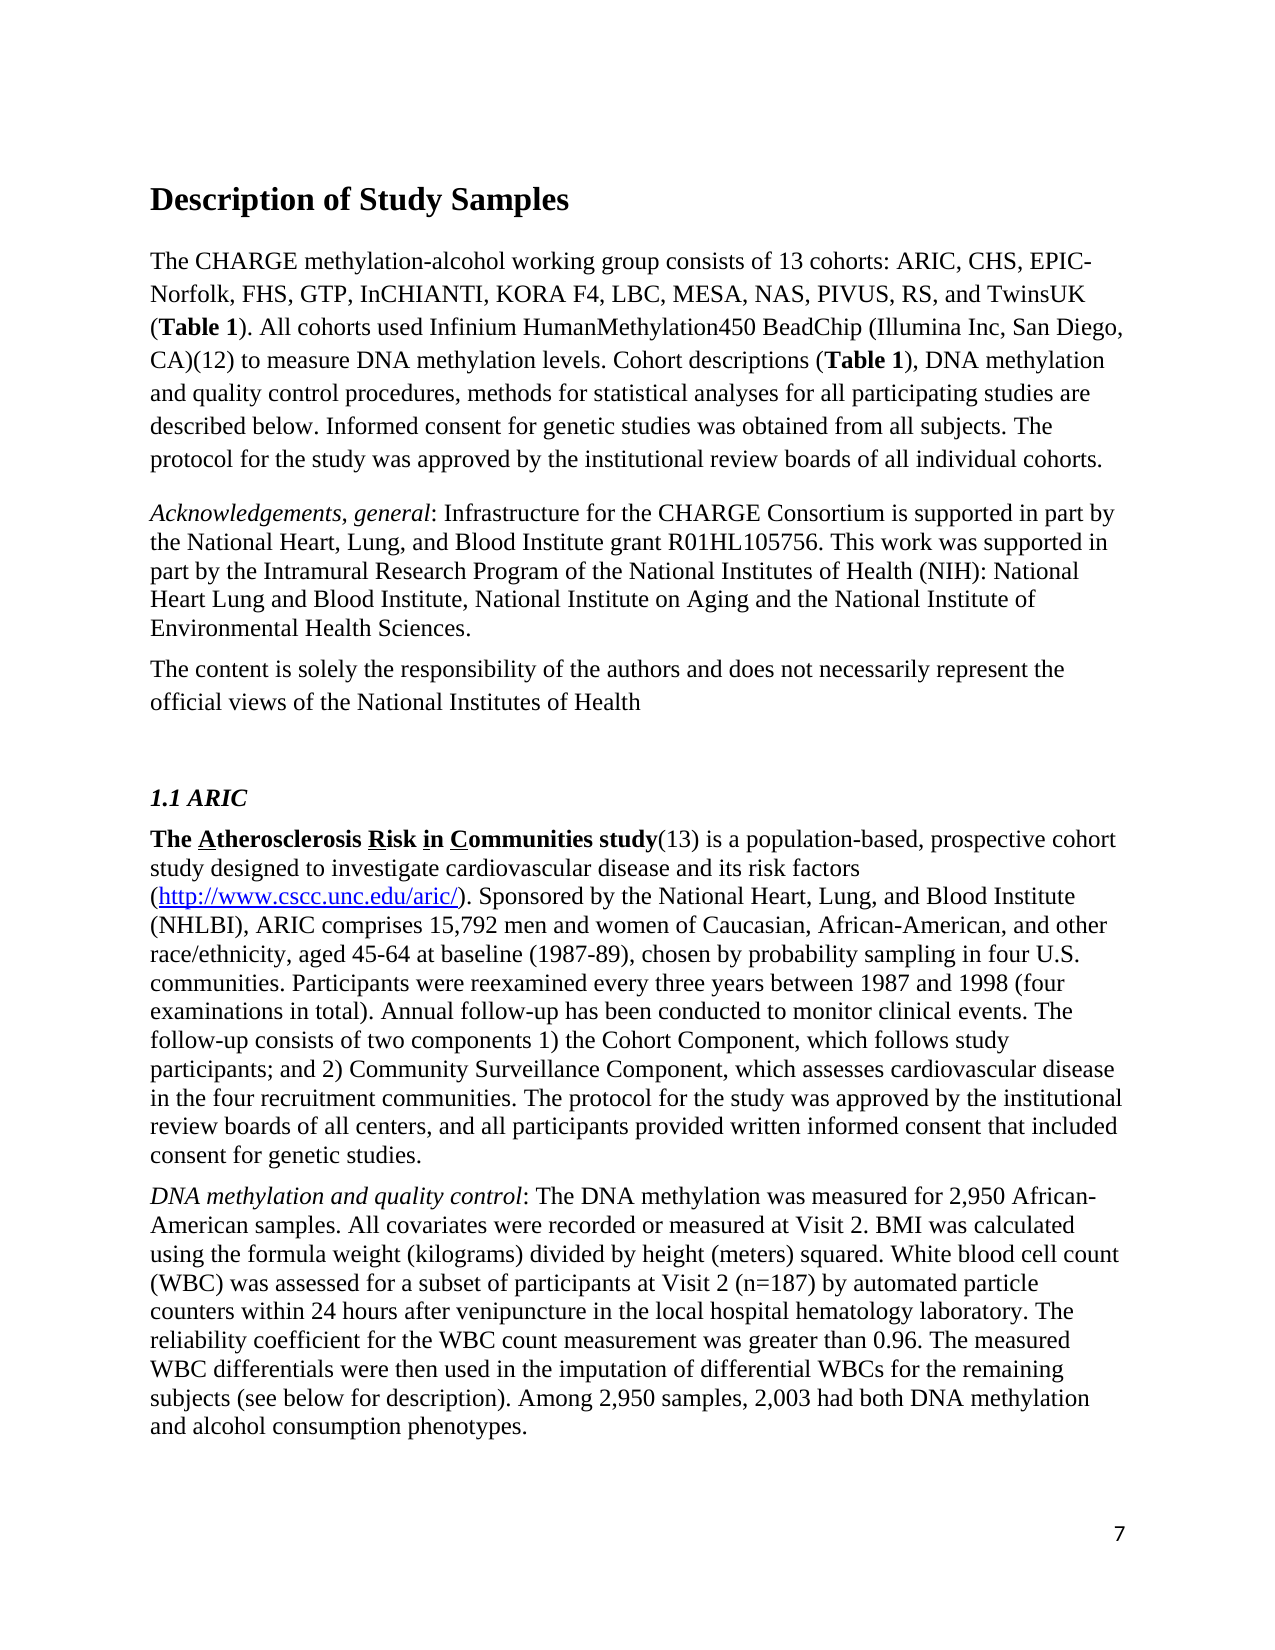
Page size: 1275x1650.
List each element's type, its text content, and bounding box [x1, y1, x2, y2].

text The content is solely the responsibility of the authors and does not necessarily represent the official views of the National Institutes of Health [150, 654, 1125, 716]
text 1.1 ARIC [150, 783, 1125, 811]
text Description of Study Samples [150, 179, 1125, 217]
text The CHARGE methylation-alcohol working group consists of 13 cohorts: ARIC, CHS, EPIC-Norfolk, FHS, GTP, InCHIANTI, KORA F4, LBC, MESA, NAS, PIVUS, RS, and TwinsUK (Table 1). All cohorts used Infinium HumanMethylation450 BeadChip (Illumina Inc, San Diego, CA)(12) to measure DNA methylation levels. Cohort descriptions (Table 1), DNA methylation and quality control procedures, methods for statistical analyses for all participating studies are described below. Informed consent for genetic studies was obtained from all subjects. The protocol for the study was approved by the institutional review boards of all individual cohorts. [150, 246, 1125, 473]
text The Atherosclerosis Risk in Communities study(13) is a population-based, prospective cohort study designed to investigate cardiovascular disease and its risk factors (http://www.cscc.unc.edu/aric/). Sponsored by the National Heart, Lung, and Blood Institute (NHLBI), ARIC comprises 15,792 men and women of Caucasian, African-American, and other race/ethnicity, aged 45-64 at baseline (1987-89), chosen by probability sampling in four U.S. communities. Participants were reexamined every three years between 1987 and 1998 (four examinations in total). Annual follow-up has been conducted to monitor clinical events. The follow-up consists of two components 1) the Cohort Component, which follows study participants; and 2) Community Surveillance Component, which assesses cardiovascular disease in the four recruitment communities. The protocol for the study was approved by the institutional review boards of all centers, and all participants provided written informed consent that included consent for genetic studies. [150, 824, 1125, 1169]
text DNA methylation and quality control: The DNA methylation was measured for 2,950 African-American samples. All covariates were recorded or measured at Visit 2. BMI was calculated using the formula weight (kilograms) divided by height (meters) squared. White blood cell count (WBC) was assessed for a subset of participants at Visit 2 (n=187) by automated particle counters within 24 hours after venipuncture in the local hospital hematology laboratory. The reliability coefficient for the WBC count measurement was greater than 0.96. The measured WBC differentials were then used in the imputation of differential WBCs for the remaining subjects (see below for description). Among 2,950 samples, 2,003 had both DNA methylation and alcohol consumption phenotypes. [150, 1181, 1125, 1440]
text Acknowledgements, general: Infrastructure for the CHARGE Consortium is supported in part by the National Heart, Lung, and Blood Institute grant R01HL105756. This work was supported in part by the Intramural Research Program of the National Institutes of Health (NIH): National Heart Lung and Blood Institute, National Institute on Aging and the National Institute of Environmental Health Sciences. [150, 498, 1125, 642]
